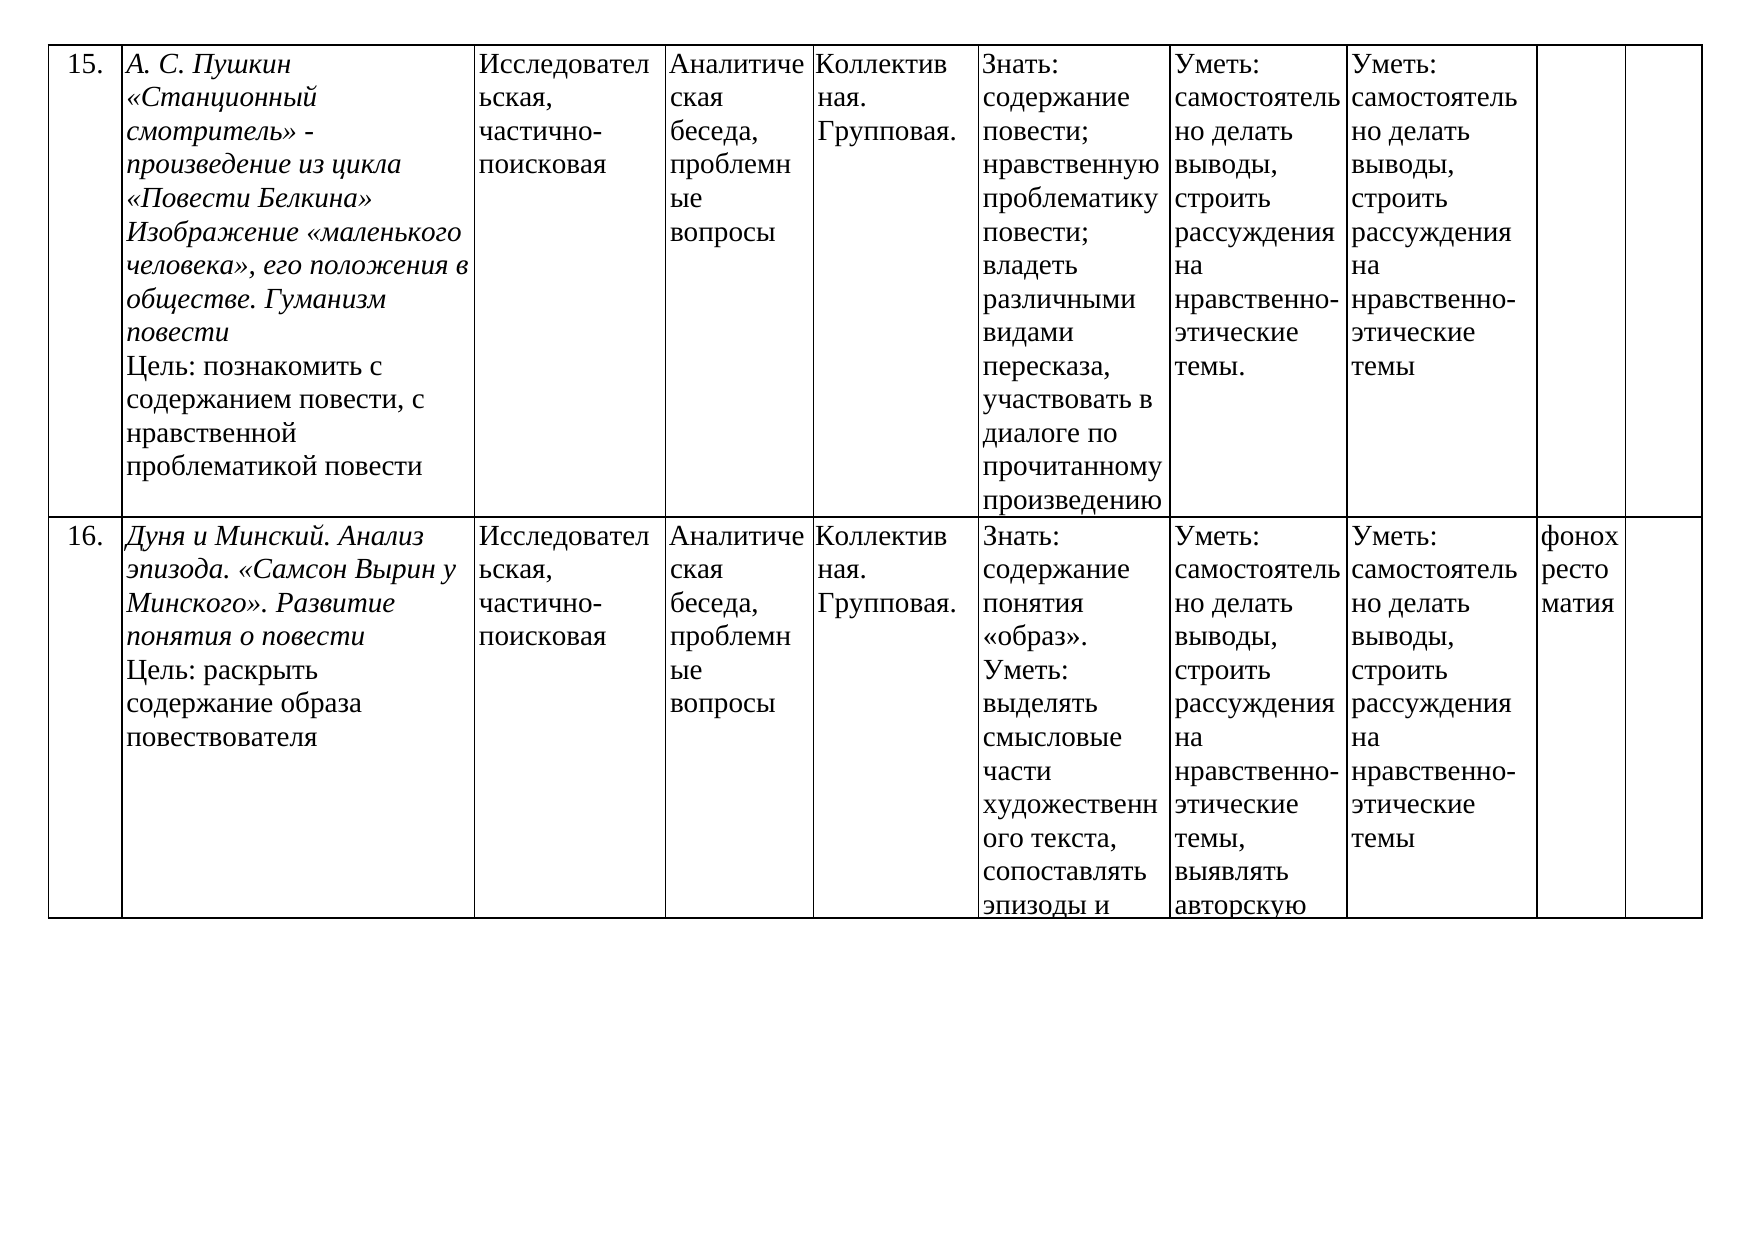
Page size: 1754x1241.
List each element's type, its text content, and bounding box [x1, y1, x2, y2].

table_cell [1171, 46, 1346, 516]
table_cell Уметь: самостоятельно делать выводы, строить рассуждения на нравственно-этические темы [1348, 46, 1536, 516]
table_cell Коллективная. Групповая. [814, 46, 978, 516]
table_cell [1626, 46, 1701, 516]
table_cell фонохрестоматия [1538, 518, 1625, 917]
table_cell 15. [49, 46, 121, 516]
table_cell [666, 46, 813, 516]
table_cell Знать: содержание понятия «образ». Уметь: выделять смысловые части художественного текста, сопоставлять эпизоды и сравнивать героев. [979, 518, 1169, 917]
table_cell [1538, 46, 1625, 516]
table_cell 16. [49, 518, 121, 917]
table_cell Дуня и Минский. Анализ эпизода. «Самсон Вырин у Минского». Развитие понятия о повести Цель: раскрыть содержание образа повествователя [123, 518, 474, 917]
table_cell Уметь: самостоятельно делать выводы, строить рассуждения на нравственно-этические темы [1348, 518, 1536, 917]
table_cell Исследовательская, частично-поисковая [475, 46, 665, 516]
table_cell [1626, 518, 1701, 917]
table_cell Коллективная. Групповая. [814, 518, 978, 917]
table_cell Исследовательская, частично-поисковая [475, 518, 665, 917]
table_cell Аналитическая беседа, проблемные вопросы [666, 518, 813, 917]
table_cell А. С. Пушкин «Станционный смотритель» - произведение из цикла «Повести Белкина» Изображение «маленького человека», его положения в обществе. Гуманизм повести Цель: познакомить с содержанием повести, с нравственной проблематикой повести [123, 46, 474, 516]
